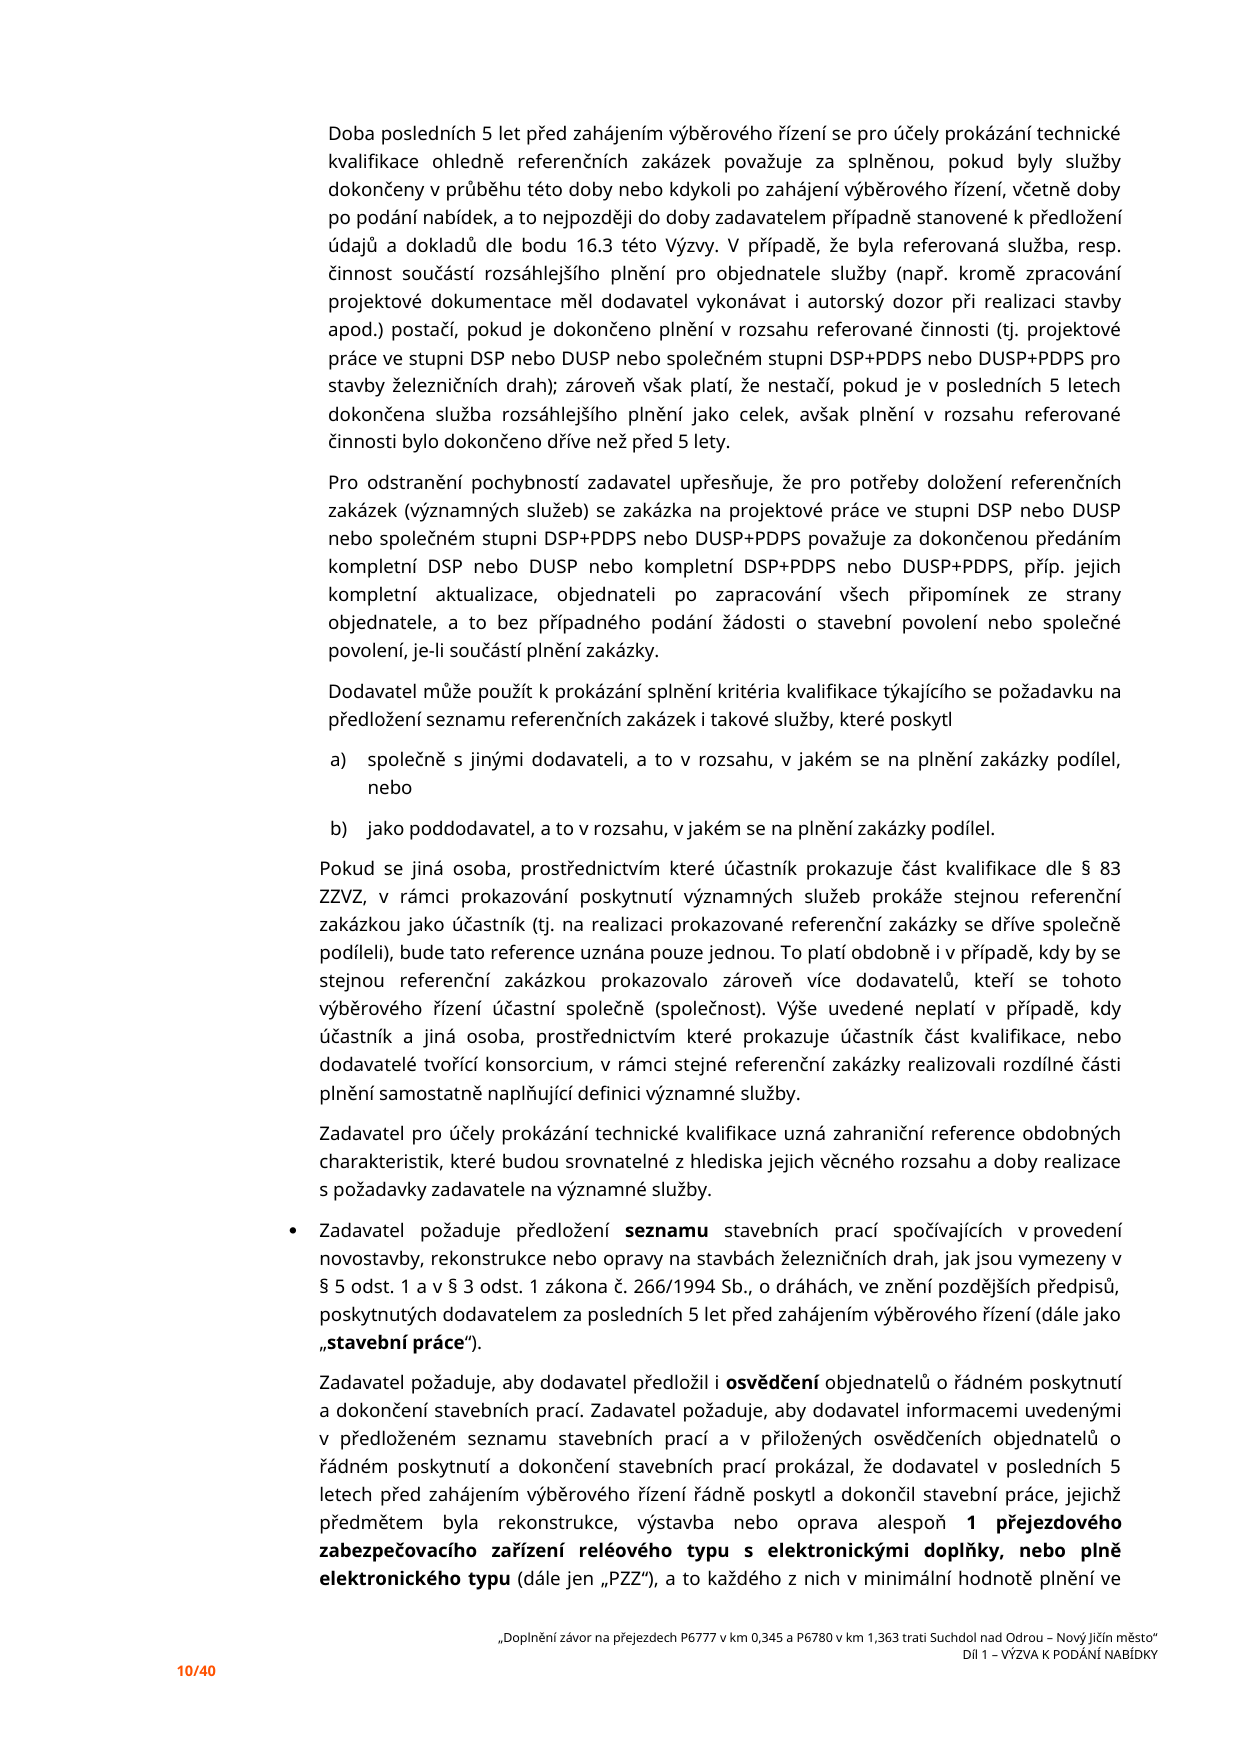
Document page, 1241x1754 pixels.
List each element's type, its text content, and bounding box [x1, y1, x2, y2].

text Pro odstranění pochybností zadavatel upřesňuje, že pro potřeby doložení referenčních zakázek (významných služeb) se zakázka na projektové práce ve stupni DSP nebo DUSP nebo společném stupni DSP+PDPS nebo DUSP+PDPS považuje za dokončenou předáním kompletní DSP nebo DUSP nebo kompletní DSP+PDPS nebo DUSP+PDPS, příp. jejich kompletní aktualizace, objednateli po zapracování všech připomínek ze strany objednatele, a to bez případného podání žádosti o stavební povolení nebo společné povolení, je-li součástí plnění zakázky. [328, 469, 1122, 663]
text Pokud se jiná osoba, prostřednictvím které účastník prokazuje část kvalifikace dle § 83 ZZVZ, v rámci prokazování poskytnutí významných služeb prokáže stejnou referenční zakázkou jako účastník (tj. na realizaci prokazované referenční zakázky se dříve společně podíleli), bude tato reference uznána pouze jednou. To platí obdobně i v případě, kdy by se stejnou referenční zakázkou prokazovalo zároveň více dodavatelů, kteří se tohoto výběrového řízení účastní společně (společnost). Výše uvedené neplatí v případě, kdy účastník a jiná osoba, prostřednictvím které prokazuje účastník část kvalifikace, nebo dodavatelé tvořící konsorcium, v rámci stejné referenční zakázky realizovali rozdílné části plnění samostatně naplňující definici významné služby. [319, 856, 1122, 1105]
list společně s jinými dodavateli, a to v rozsahu, v jakém se na plnění zakázky podílel, nebo [330, 747, 1122, 800]
list Zadavatel požaduje předložení seznamu stavebních prací spočívajících v provedení novostavby, rekonstrukce nebo opravy na stavbách železničních drah, jak jsou vymezeny v § 5 odst. 1 a v § 3 odst. 1 zákona č. 266/1994 Sb., o dráhách, ve znění pozdějších předpisů, poskytnutých dodavatelem za posledních 5 let před zahájením výběrového řízení (dále jako „stavební práce“). [289, 1217, 1122, 1354]
list jako poddodavatel, a to v rozsahu, v jakém se na plnění zakázky podílel. [330, 815, 1122, 841]
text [319, 1369, 1122, 1591]
text Dodavatel může použít k prokázání splnění kritéria kvalifikace týkajícího se požadavku na předložení seznamu referenčních zakázek i takové služby, které poskytl [328, 678, 1122, 732]
text Doba posledních 5 let před zahájením výběrového řízení se pro účely prokázání technické kvalifikace ohledně referenčních zakázek považuje za splněnou, pokud byly služby dokončeny v průběhu této doby nebo kdykoli po zahájení výběrového řízení, včetně doby po podání nabídek, a to nejpozději do doby zadavatelem případně stanovené k předložení údajů a dokladů dle bodu 16.3 této Výzvy. V případě, že byla referovaná služba, resp. činnost součástí rozsáhlejšího plnění pro objednatele služby (např. kromě zpracování projektové dokumentace měl dodavatel vykonávat i autorský dozor při realizaci stavby apod.) postačí, pokud je dokončeno plnění v rozsahu referované činnosti (tj. projektové práce ve stupni DSP nebo DUSP nebo společném stupni DSP+PDPS nebo DUSP+PDPS pro stavby železničních drah); zároveň však platí, že nestačí, pokud je v posledních 5 letech dokončena služba rozsáhlejšího plnění jako celek, avšak plnění v rozsahu referované činnosti bylo dokončeno dříve než před 5 lety. [328, 121, 1122, 454]
text Zadavatel pro účely prokázání technické kvalifikace uzná zahraniční reference obdobných charakteristik, které budou srovnatelné z hlediska jejich věcného rozsahu a doby realizace s požadavky zadavatele na významné služby. [319, 1120, 1122, 1202]
